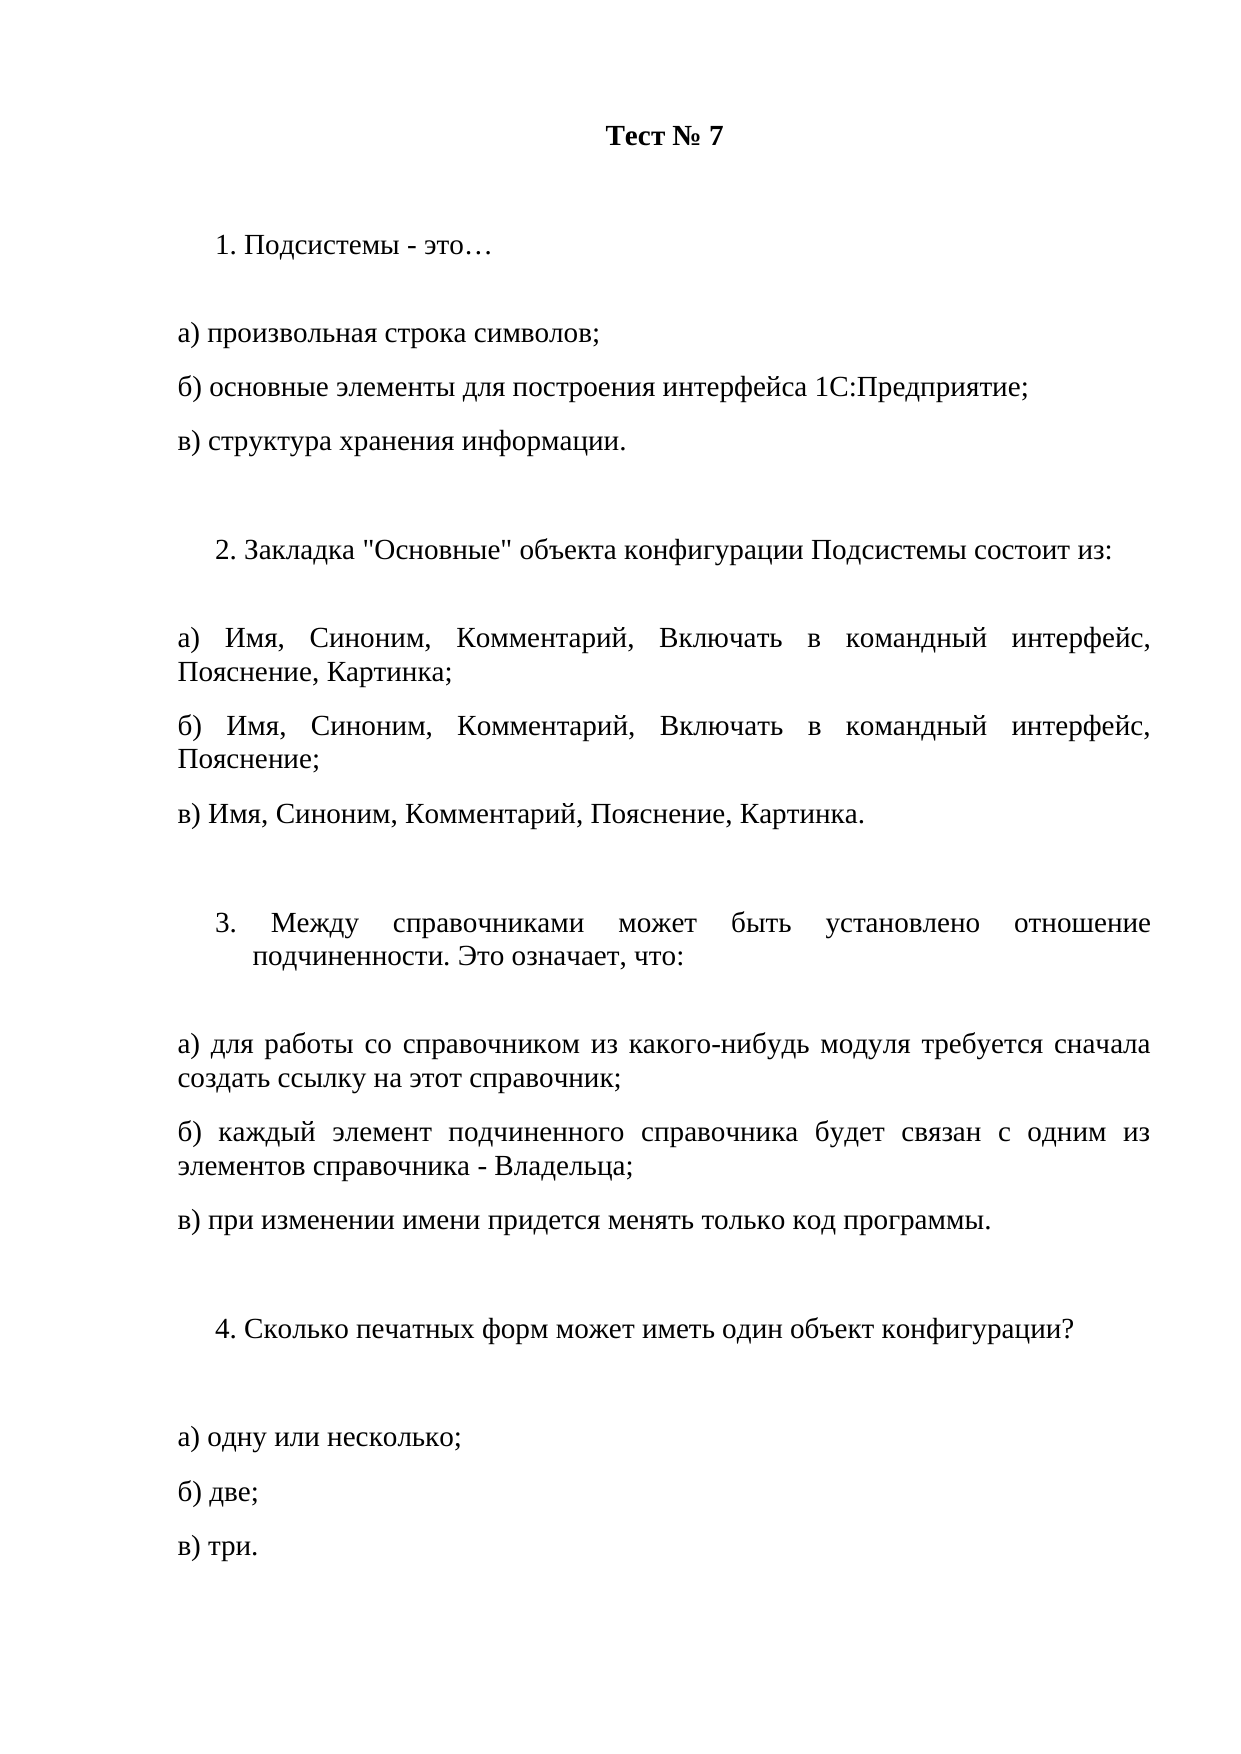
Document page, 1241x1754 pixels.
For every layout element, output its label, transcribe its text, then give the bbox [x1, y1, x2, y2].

text б) основные элементы для построения интерфейса 1С:Предприятие; [177, 369, 1152, 403]
text а) произвольная строка символов; [177, 315, 1152, 348]
list 2. Закладка "Основные" объекта конфигурации Подсистемы состоит из: [215, 532, 1152, 566]
text в) структура хранения информации. [177, 423, 1152, 457]
text в) при изменении имени придется менять только код программы. [177, 1202, 1152, 1236]
list 1. Подсистемы - это… [215, 227, 1152, 260]
text в) три. [177, 1528, 1152, 1562]
text Тест № 7 [177, 118, 1152, 152]
text в) Имя, Синоним, Комментарий, Пояснение, Картинка. [177, 796, 1152, 829]
text б) каждый элемент подчиненного справочника будет связан с одним из элементов справочника - Владельца; [177, 1114, 1152, 1181]
list 3. Между справочниками может быть установлено отношение подчиненности. Это означает, что: [215, 905, 1152, 972]
text а) Имя, Синоним, Комментарий, Включать в командный интерфейс, Пояснение, Картинка; [177, 620, 1152, 687]
text б) Имя, Синоним, Комментарий, Включать в командный интерфейс, Пояснение; [177, 708, 1152, 775]
text а) одну или несколько; [177, 1419, 1152, 1453]
text а) для работы со справочником из какого-нибудь модуля требуется сначала создать ссылку на этот справочник; [177, 1026, 1152, 1093]
text б) две; [177, 1474, 1152, 1507]
text 4. Сколько печатных форм может иметь один объект конфигурации? [207, 1311, 1152, 1344]
